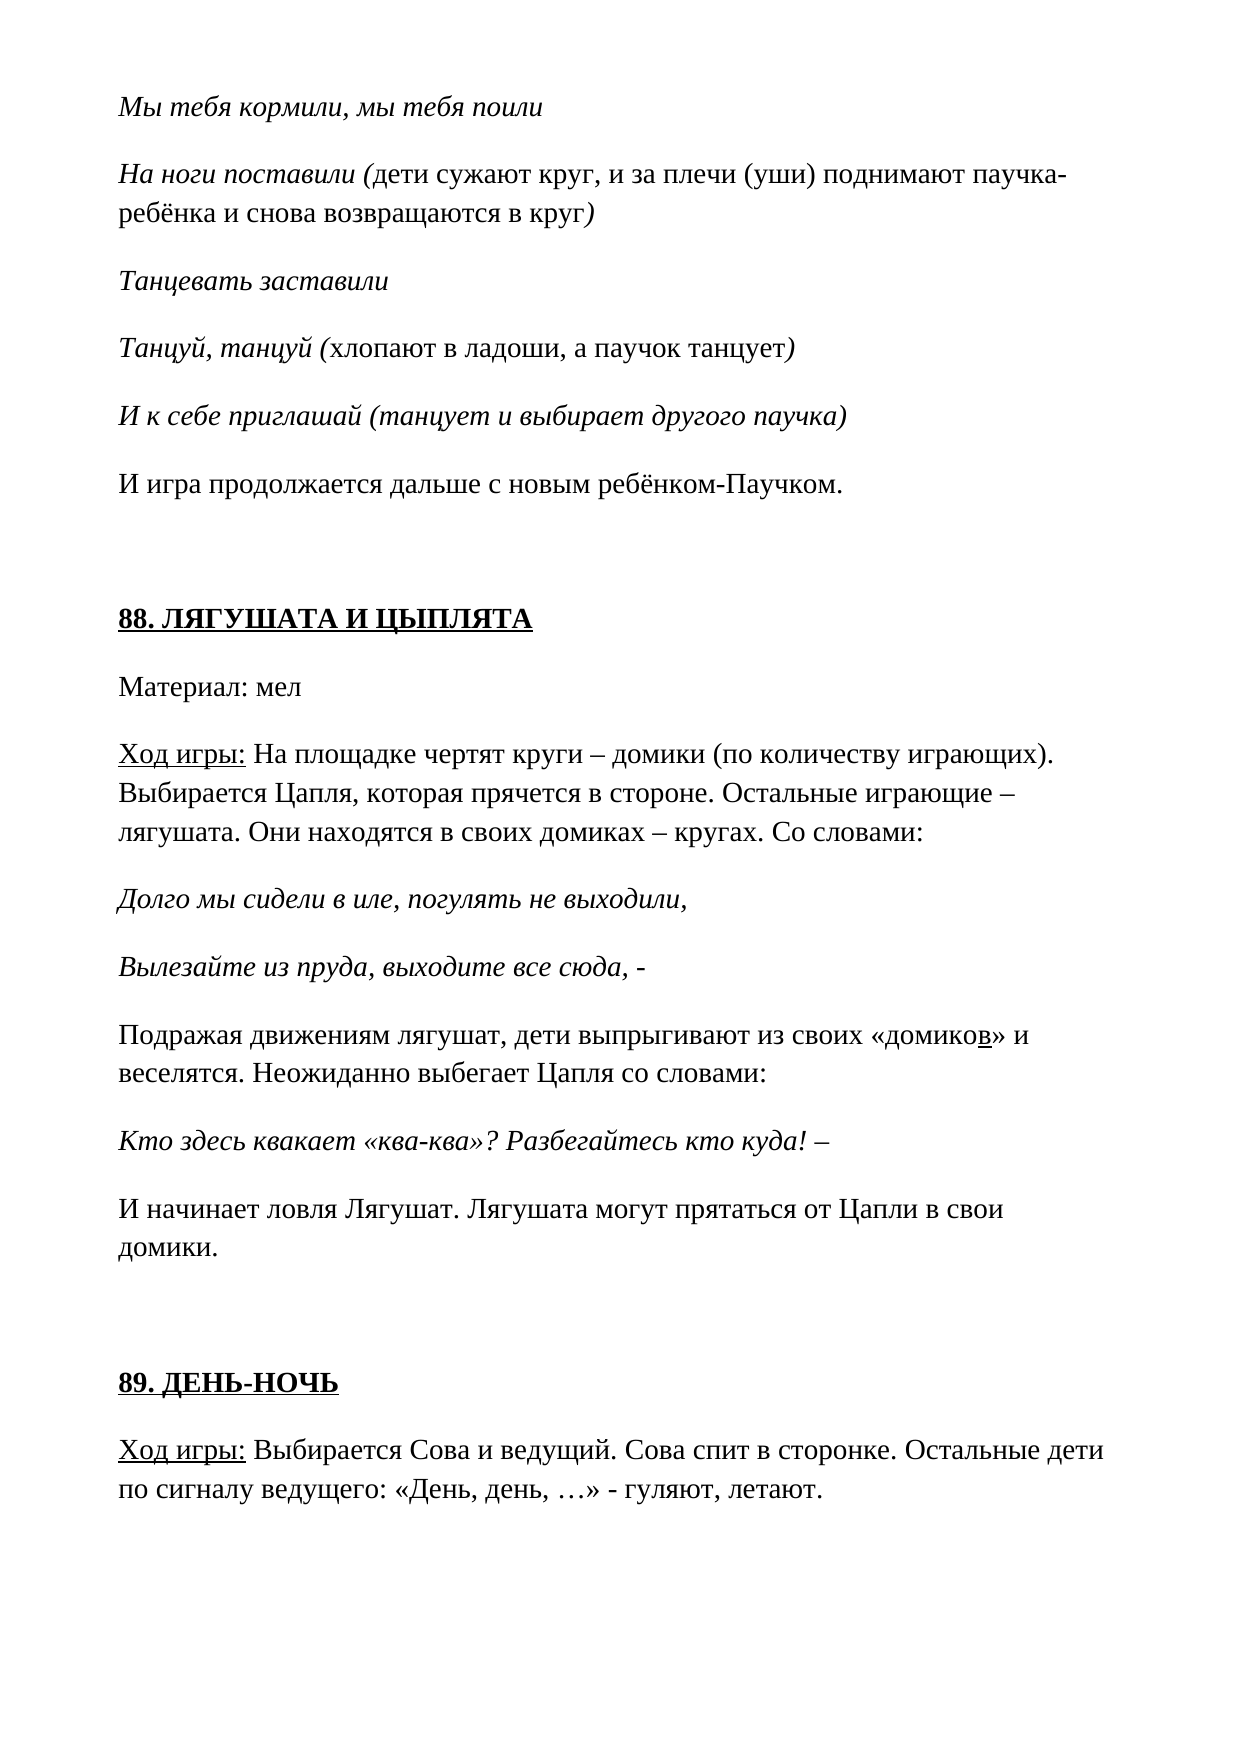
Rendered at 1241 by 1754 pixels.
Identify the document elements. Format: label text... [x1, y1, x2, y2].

text Материал: мел [118, 669, 1107, 702]
text Подражая движениям лягушат, дети выпрыгивают из своих «домиков» и веселятся. Неожиданно выбегает Цапля со словами: [118, 1017, 1107, 1089]
text И начинает ловля Лягушат. Лягушата могут прятаться от Цапли в свои домики. [118, 1191, 1107, 1263]
text 89. ДЕНЬ-НОЧЬ [118, 1365, 1107, 1398]
text Мы тебя кормили, мы тебя поили [118, 89, 1107, 122]
text Вылезайте из пруда, выходите все сюда, - [118, 949, 1107, 983]
text Кто здесь квакает «ква-ква»? Разбегайтесь кто куда! – [118, 1123, 1107, 1157]
text И игра продолжается дальше с новым ребёнком-Паучком. [118, 466, 1107, 499]
text Долго мы сидели в иле, погулять не выходили, [118, 881, 1107, 915]
text Танцуй, танцуй (хлопают в ладоши, а паучок танцует) [118, 330, 1107, 364]
text Ход игры: Выбирается Сова и ведущий. Сова спит в сторонке. Остальные дети по сигналу ведущего: «День, день, …» - гуляют, летают. [118, 1432, 1107, 1504]
text На ноги поставили (дети сужают круг, и за плечи (уши) поднимают паучка-ребёнка и снова возвращаются в круг) [118, 156, 1107, 228]
text Танцевать заставили [118, 263, 1107, 296]
text 88. ЛЯГУШАТА И ЦЫПЛЯТА [118, 601, 1107, 635]
text И к себе приглашай (танцует и выбирает другого паучка) [118, 398, 1107, 432]
text Ход игры: На площадке чертят круги – домики (по количеству играющих). Выбирается Цапля, которая прячется в стороне. Остальные играющие – лягушата. Они находятся в своих домиках – кругах. Со словами: [118, 737, 1107, 847]
